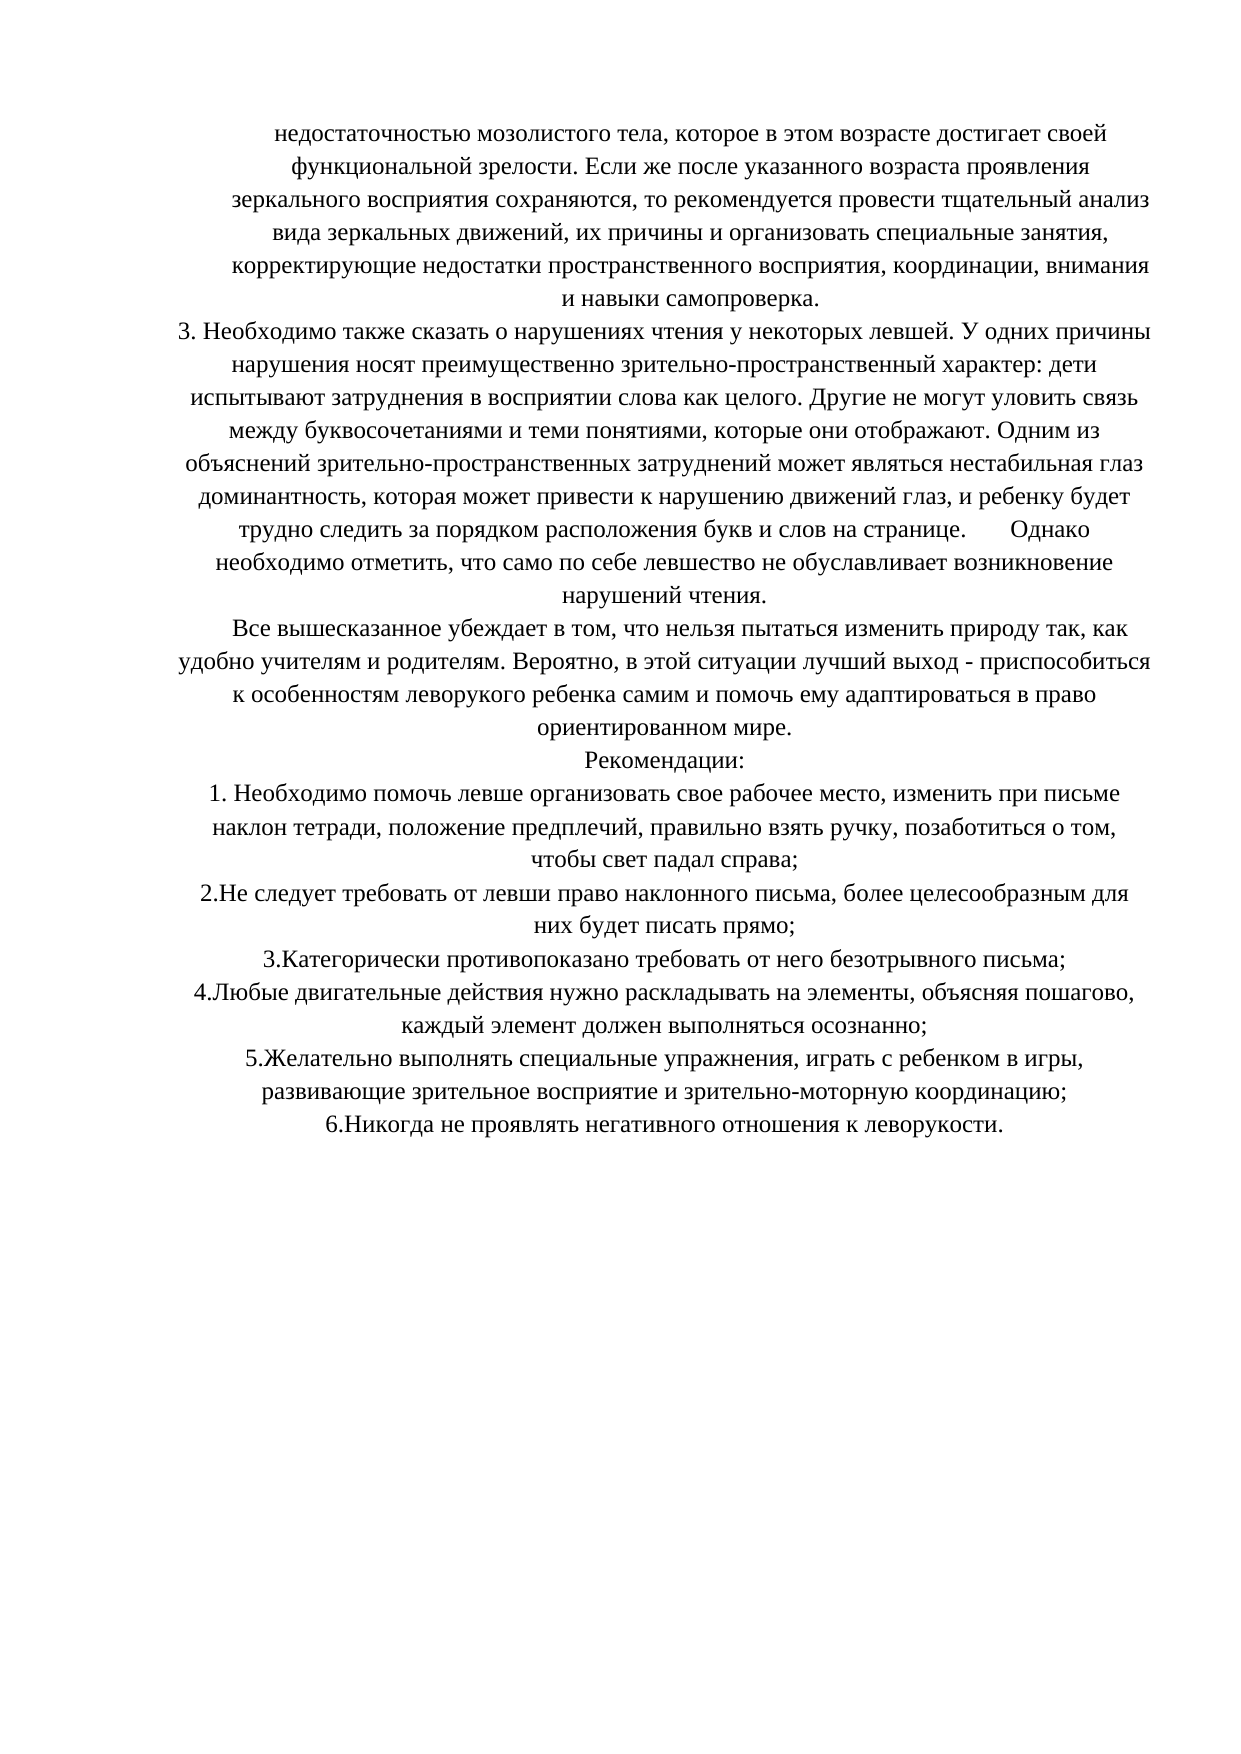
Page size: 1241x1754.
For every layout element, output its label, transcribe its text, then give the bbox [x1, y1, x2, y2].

text 3.Категорически противопоказано требовать от него безотрывного письма; [177, 944, 1152, 972]
text Рекомендации: 1. Необходимо помочь левше организовать свое рабочее место, изменить при письме наклон тетради, положение предплечий, правильно взять ручку, позаботиться о том, чтобы свет падал справа; [177, 746, 1152, 873]
text 4.Любые двигательные действия нужно раскладывать на элементы, объясняя пошагово, каждый элемент должен выполняться осознанно; [177, 977, 1152, 1038]
text 3. Необходимо также сказать о нарушениях чтения у некоторых левшей. У одних причины нарушения носят преимущественно зрительно-пространственный характер: дети испытывают затруднения в восприятии слова как целого. Другие не могут уловить связь между буквосочетаниями и теми понятиями, которые они отображают. Одним из объяснений зрительно-пространственных затруднений может являться нестабильная глаз доминантность, которая может привести к нарушению движений глаз, и ребенку будет трудно следить за порядком расположения букв и слов на странице. Однако необходимо отметить, что само по себе левшество не обуславливает возникновение нарушений чтения. Все вышесказанное убеждает в том, что нельзя пытаться изменить природу так, как удобно учителям и родителям. Вероятно, в этой ситуации лучший выход - приспособиться к особенностям леворукого ребенка самим и помочь ему адаптироваться в право ориентированном мире. [177, 316, 1152, 741]
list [192, 118, 1152, 312]
text 6.Никогда не проявлять негативного отношения к леворукости. [177, 1109, 1152, 1137]
text 5.Желательно выполнять специальные упражнения, играть с ребенком в игры, развивающие зрительное восприятие и зрительно-моторную координацию; [177, 1043, 1152, 1104]
text 2.Не следует требовать от левши право наклонного письма, более целесообразным для них будет писать прямо; [177, 878, 1152, 939]
